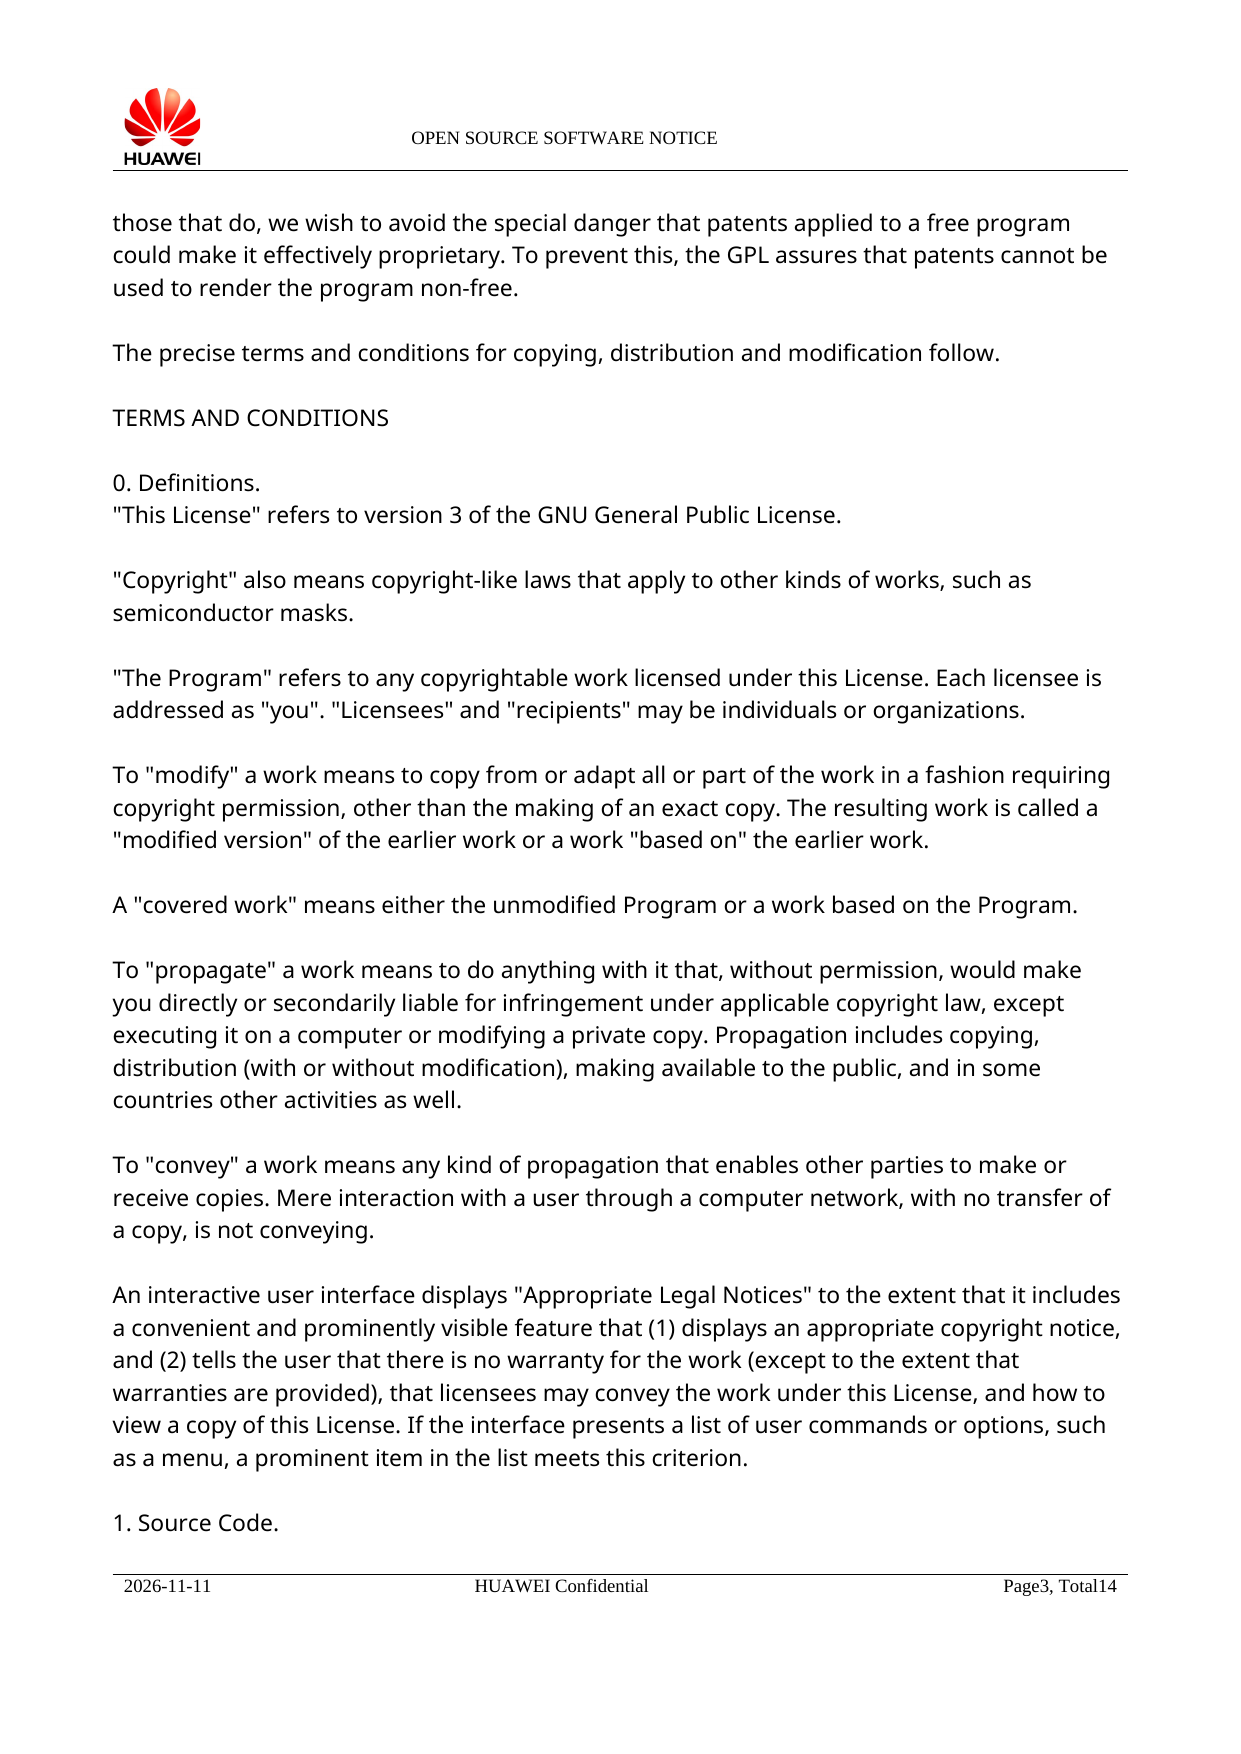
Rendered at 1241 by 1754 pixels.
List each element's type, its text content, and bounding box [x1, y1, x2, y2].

text A "covered work" means either the unmodified Program or a work based on the Program. [112, 889, 1128, 921]
picture [124, 88, 201, 165]
text To "modify" a work means to copy from or adapt all or part of the work in a fashion requiring copyright permission, other than the making of an exact copy. The resulting work is called a "modified version" of the earlier work or a work "based on" the earlier work. [112, 759, 1128, 856]
text To "convey" a work means any kind of propagation that enables other parties to make or receive copies. Mere interaction with a user through a computer network, with no transfer of a copy, is not conveying. [112, 1149, 1128, 1246]
text 0. Definitions. [112, 466, 1128, 499]
text "This License" refers to version 3 of the GNU General Public License. [112, 499, 1128, 531]
text TERMS AND CONDITIONS [112, 401, 1128, 434]
text "The Program" refers to any copyrightable work licensed under this License. Each licensee is addressed as "you". "Licensees" and "recipients" may be individuals or organizations. [112, 661, 1128, 726]
text 1. Source Code. [112, 1506, 1128, 1539]
text An interactive user interface displays "Appropriate Legal Notices" to the extent that it includes a convenient and prominently visible feature that (1) displays an appropriate copyright notice, and (2) tells the user that there is no warranty for the work (except to the extent that warranties are provided), that licensees may convey the work under this License, and how to view a copy of this License. If the interface presents a list of user commands or options, such as a menu, a prominent item in the list meets this criterion. [112, 1279, 1128, 1474]
text The precise terms and conditions for copying, distribution and modification follow. [112, 336, 1128, 369]
text "Copyright" also means copyright-like laws that apply to other kinds of works, such as semiconductor masks. [112, 564, 1128, 629]
text To "propagate" a work means to do anything with it that, without permission, would make you directly or secondarily liable for infringement under applicable copyright law, except executing it on a computer or modifying a private copy. Propagation includes copying, distribution (with or without modification), making available to the public, and in some countries other activities as well. [112, 954, 1128, 1116]
